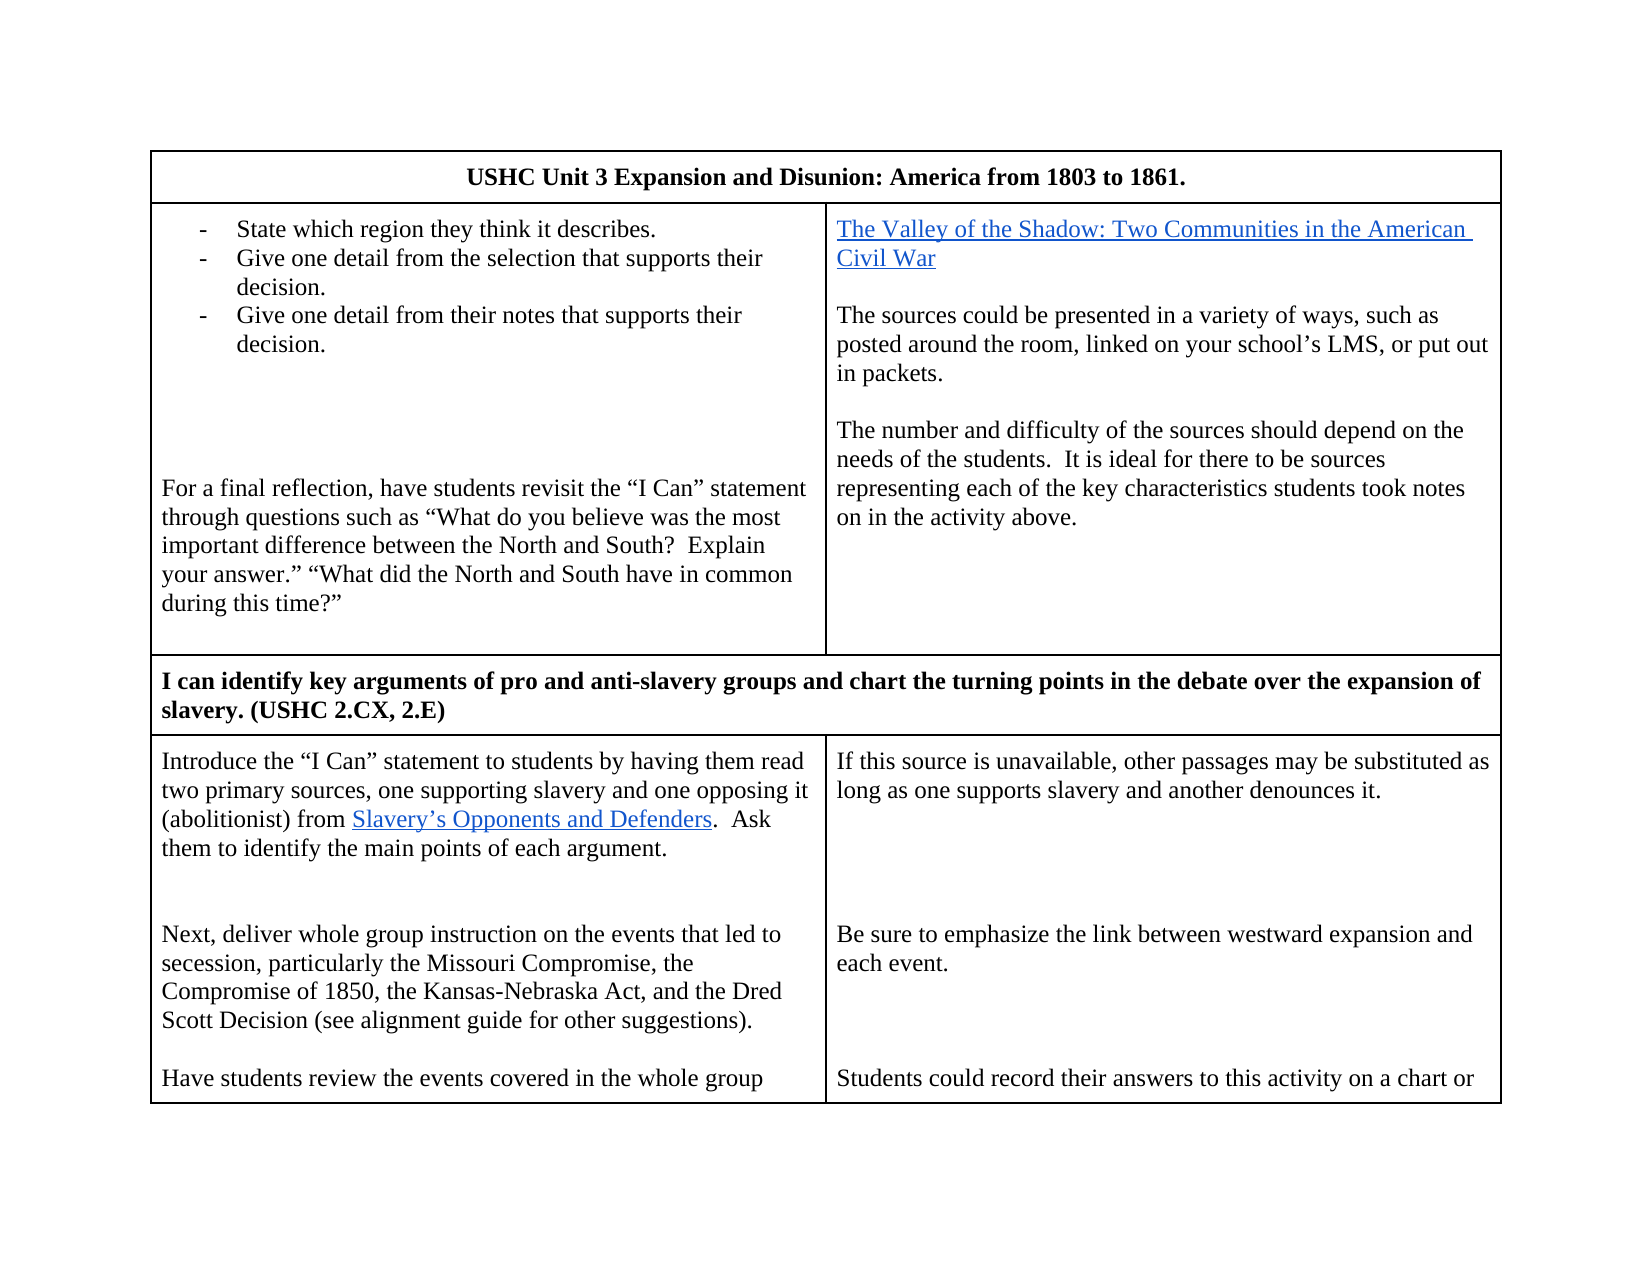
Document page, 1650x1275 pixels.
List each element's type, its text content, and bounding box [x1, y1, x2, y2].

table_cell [152, 736, 825, 1102]
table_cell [827, 736, 1500, 1102]
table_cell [827, 204, 1500, 653]
table_header USHC Unit 3 Expansion and Disunion: America from 1803 to 1861. [152, 152, 1500, 202]
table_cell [152, 204, 825, 653]
table_cell I can identify key arguments of pro and anti-slavery groups and chart the turning points in the debate over the expansion of slavery. (USHC 2.CX, 2.E) [152, 656, 1500, 734]
